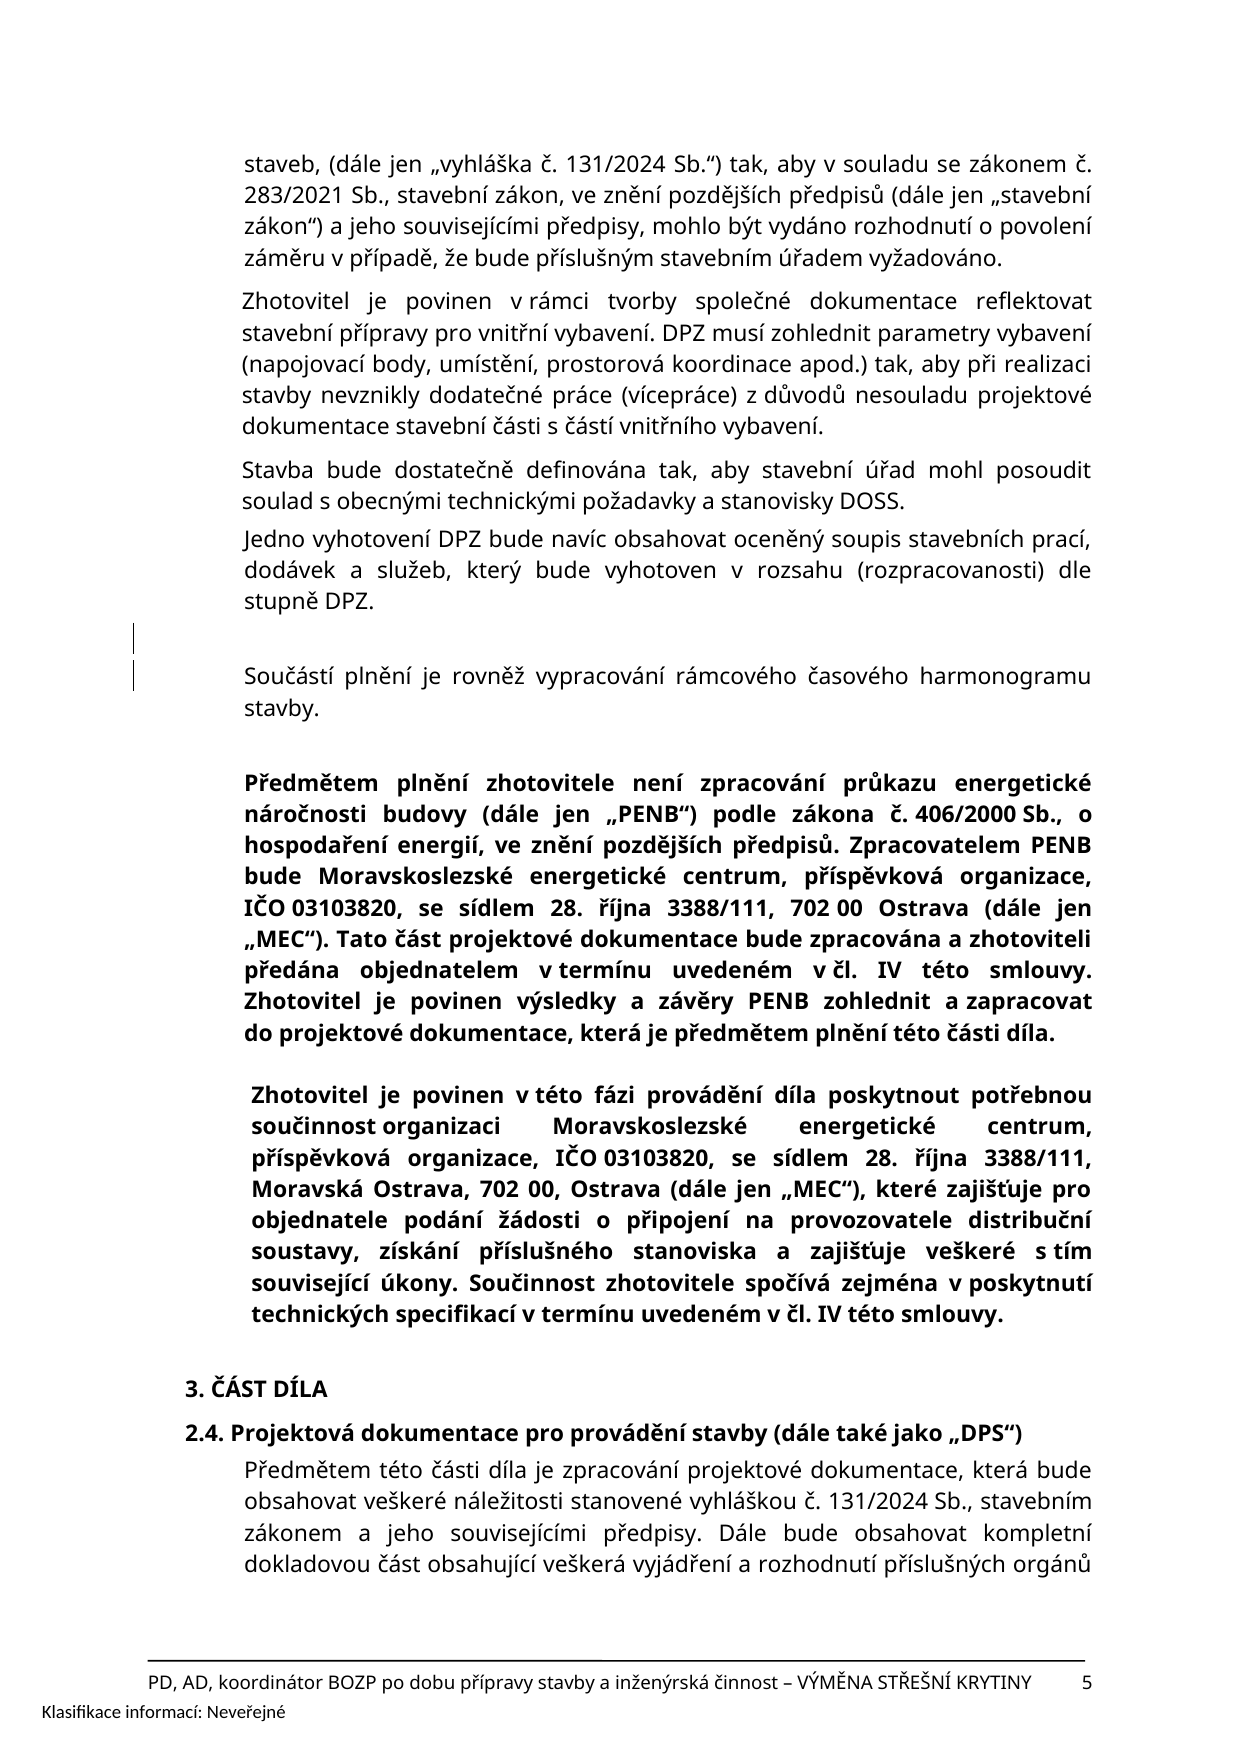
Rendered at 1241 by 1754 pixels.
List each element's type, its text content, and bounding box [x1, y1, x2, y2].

list Projektová dokumentace pro provádění stavby (dále také jako „DPS“) [185, 1416, 1092, 1448]
text Stavba bude dostatečně definována tak, aby stavební úřad mohl posoudit soulad s obecnými technickými požadavky a stanovisky DOSS. [242, 454, 1092, 516]
text Jedno vyhotovení DPZ bude navíc obsahovat oceněný soupis stavebních prací, dodávek a služeb, který bude vyhotoven v rozsahu (rozpracovanosti) dle stupně DPZ. [244, 523, 1092, 616]
text Předmětem plnění zhotovitele není zpracování průkazu energetické náročnosti budovy (dále jen „PENB“) podle zákona č. 406/2000 Sb., o hospodaření energií, ve znění pozdějších předpisů. Zpracovatelem PENB bude Moravskoslezské energetické centrum, příspěvková organizace, IČO 03103820, se sídlem 28. října 3388/111, 702 00 Ostrava (dále jen „MEC“). Tato část projektové dokumentace bude zpracována a zhotoviteli předána objednatelem v termínu uvedeném v čl. IV této smlouvy. Zhotovitel je povinen výsledky a závěry PENB zohlednit a zapracovat do projektové dokumentace, která je předmětem plnění této části díla. [244, 766, 1092, 1048]
text 3. ČÁST DÍLA [185, 1373, 1092, 1404]
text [244, 1454, 1092, 1579]
text Zhotovitel je povinen v této fázi provádění díla poskytnout potřebnou součinnost organizaci Moravskoslezské energetické centrum, příspěvková organizace, IČO 03103820, se sídlem 28. října 3388/111, Moravská Ostrava, 702 00, Ostrava (dále jen „MEC“), které zajišťuje pro objednatele podání žádosti o připojení na provozovatele distribuční soustavy, získání příslušného stanoviska a zajišťuje veškeré s tím související úkony. Součinnost zhotovitele spočívá zejména v poskytnutí technických specifikací v termínu uvedeném v čl. IV této smlouvy. [251, 1079, 1092, 1329]
text Součástí plnění je rovněž vypracování rámcového časového harmonogramu stavby. [244, 660, 1092, 723]
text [244, 148, 1092, 273]
text Zhotovitel je povinen v rámci tvorby společné dokumentace reflektovat stavební přípravy pro vnitřní vybavení. DPZ musí zohlednit parametry vybavení (napojovací body, umístění, prostorová koordinace apod.) tak, aby při realizaci stavby nevznikly dodatečné práce (vícepráce) z důvodů nesouladu projektové dokumentace stavební části s částí vnitřního vybavení. [242, 285, 1092, 441]
